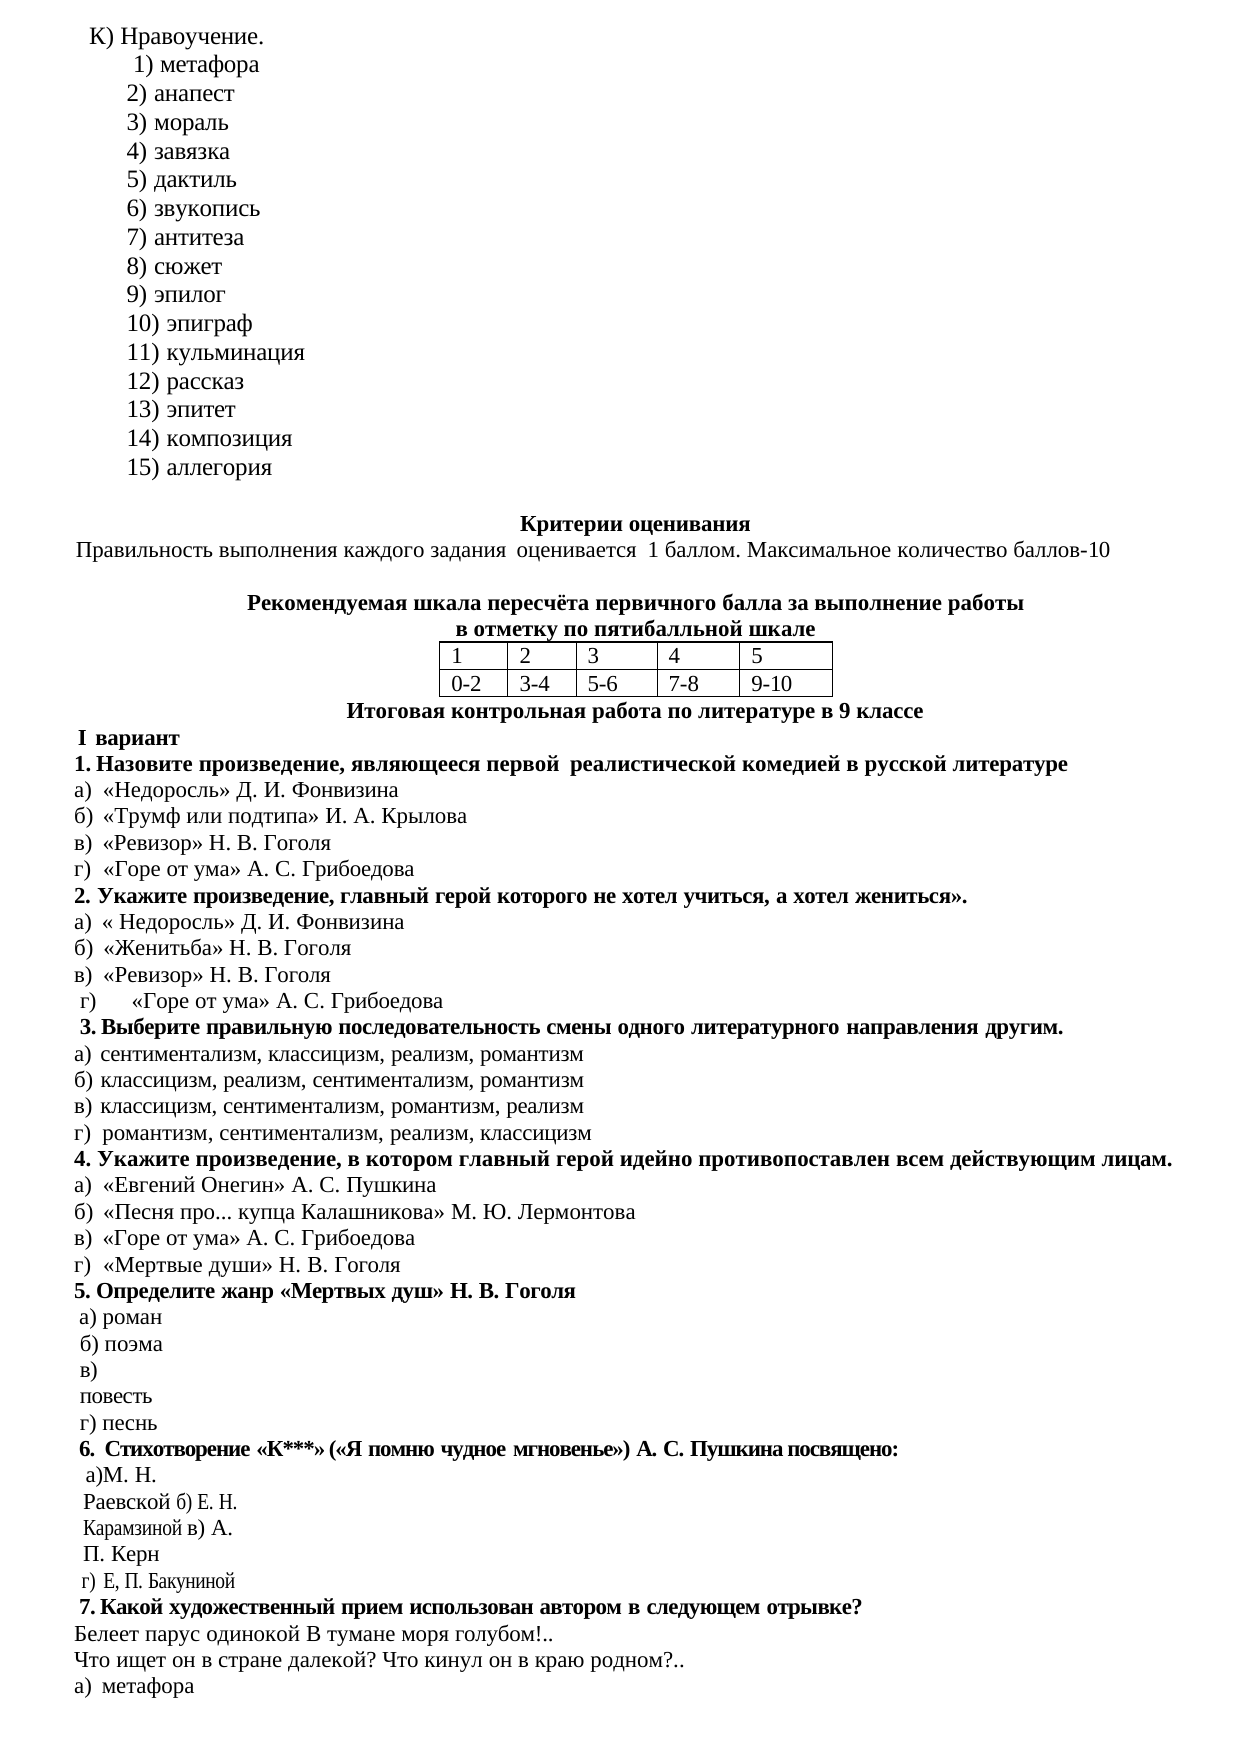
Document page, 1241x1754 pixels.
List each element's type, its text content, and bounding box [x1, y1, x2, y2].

text а) « Недоросль» Д. И. Фонвизина б) «Женитьба» Н. В. Гоголя [74, 908, 415, 961]
list антитеза [126, 222, 1211, 251]
text г) романтизм, сентиментализм, реализм, классицизм [74, 1119, 1211, 1145]
text г) «Мертвые души» Н. В. Гоголя [74, 1251, 1211, 1277]
text а) сентиментализм, классицизм, реализм, романтизм б) классицизм, реализм, сентиментализм, романтизм в) классицизм, сентиментализм, романтизм, реализм [74, 1040, 596, 1119]
list аллегория [126, 452, 1211, 481]
text в) «Ревизор» Н. В. Гоголя [74, 961, 1211, 987]
list Назовите произведение, являющееся пepвой реалистической комедией в русской литературе [74, 750, 1211, 776]
list эпитет [126, 394, 1211, 423]
list завязка [126, 136, 1211, 164]
list эпиграф [126, 308, 1211, 337]
list дактиль [126, 164, 1211, 193]
table_cell 9-10 [740, 670, 832, 696]
list мораль [126, 107, 1211, 136]
list Какой художественный прием использован автором в следующем отрывке? [79, 1593, 1211, 1619]
text Итоговая контрольная работа по литературе в 9 классе [134, 697, 1136, 723]
list Укажите произведение, главный герой которого не хотел учиться, а хотел жениться». [74, 882, 1211, 908]
text Рекомендуемая шкала пересчёта первичного балла за выполнение работы в отметку по пятибалльной шкале [244, 589, 1026, 641]
text Критерии оценивания [60, 509, 1211, 536]
table_header 5 [740, 643, 832, 669]
text Белеет парус одинокой В тумане моря голубом!.. [74, 1619, 1211, 1646]
list Определите жанр «Мертвых душ» Н. В. Гоголя [74, 1277, 1211, 1303]
text Что ищет он в стране далекой? Что кинул он в краю родном?.. а) метафора [74, 1646, 696, 1699]
table_header 3 [577, 643, 657, 669]
list композиция [126, 423, 1211, 452]
list звукопись [126, 193, 1211, 222]
list метафора [133, 49, 1211, 78]
list рассказ [126, 366, 1211, 394]
text Правильность выполнения каждого задания оценивается 1 баллом. Максимальное количество баллов-10 [29, 536, 1157, 562]
table_cell 0-2 [440, 670, 507, 696]
list сюжет [126, 251, 1211, 279]
text I вариант [29, 723, 228, 750]
text а) роман б) поэма в) повесть г) песнь [79, 1303, 174, 1435]
text г) «Горе от ума» А. С. Грибоедова [80, 987, 1211, 1013]
table_header 2 [508, 643, 576, 669]
text г) Е, П. Бакуниной [81, 1567, 1211, 1593]
list Выберите правильную последовательность смены одного литературного направления другим. [79, 1013, 1211, 1040]
list Укажите произведение, в котором главный герой идейно противопоставлен всем действующим лицам. [74, 1145, 1211, 1172]
text г) «Горе от ума» А. С. Грибоедова [74, 855, 1211, 882]
table_cell 7-8 [658, 670, 739, 696]
text а) «Недоросль» Д. И. Фонвизина [74, 776, 1211, 803]
text б) «Трумф или подтипа» И. А. Крылова в) «Ревизор» Н. В. Гоголя [74, 803, 478, 855]
table_cell 5-6 [577, 670, 657, 696]
table_header 4 [658, 643, 739, 669]
text К) Нравоучение. [89, 21, 1211, 49]
text а)М. Н. Раевской б) Е. Н. Карамзиной в) А. П. Керн [83, 1461, 249, 1567]
list эпилог [126, 279, 1211, 308]
list Стихотворение «К***» («Я помню чудное мгновенье») А. С. Пушкина посвящено: [79, 1435, 1211, 1461]
text б) «Песня про... купца Калашникова» М. Ю. Лермонтова в) «Горе от ума» А. С. Грибоедова [74, 1198, 649, 1251]
list анапест [126, 78, 1211, 107]
list кульминация [126, 337, 1211, 366]
table_cell 3-4 [508, 670, 576, 696]
text а) «Евгений Онегин» А. С. Пушкина [74, 1172, 1211, 1198]
table_header 1 [440, 643, 507, 669]
